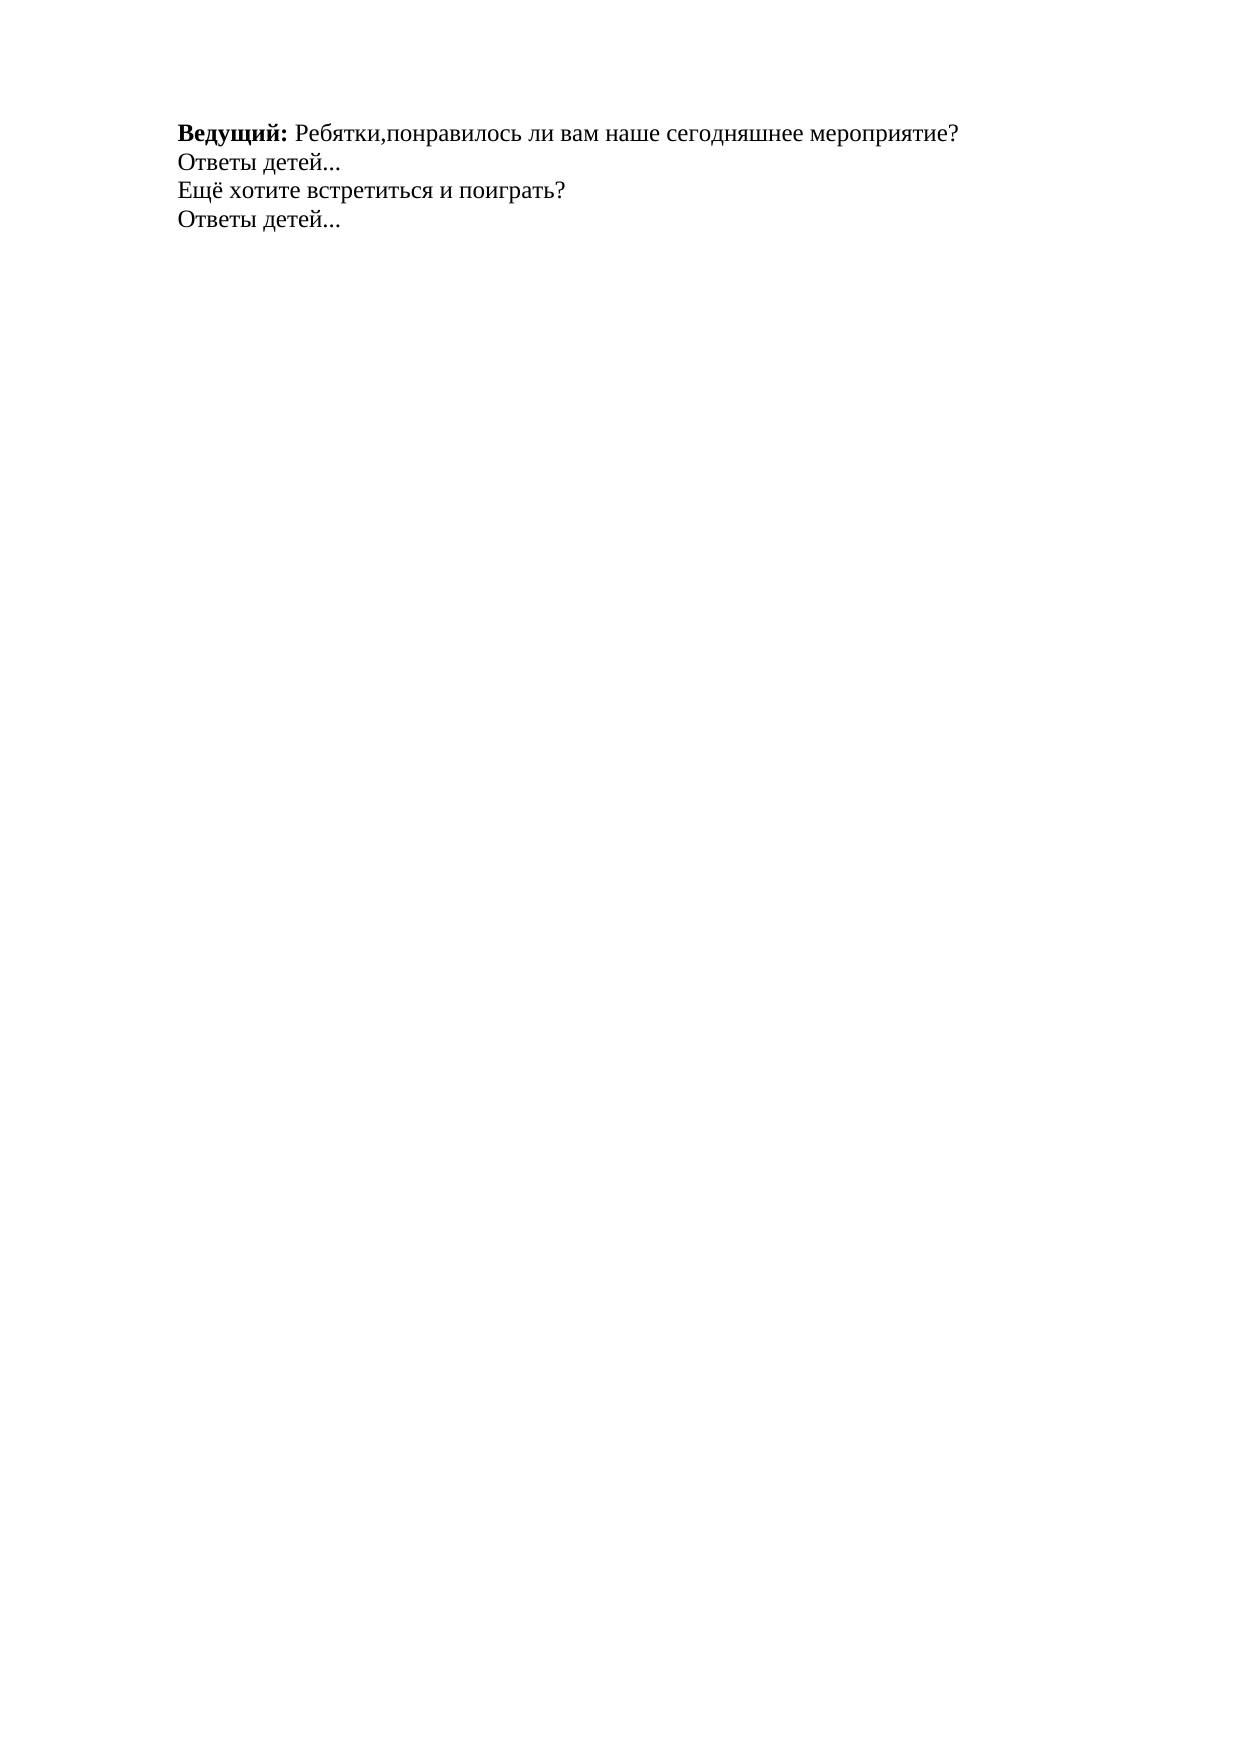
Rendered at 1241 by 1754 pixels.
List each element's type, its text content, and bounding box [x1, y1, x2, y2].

text Ведущий: Ребятки,понравилось ли вам наше сегодняшнее мероприятие? Ответы детей... Ещё хотите встретиться и поиграть? Ответы детей... [177, 118, 1152, 233]
